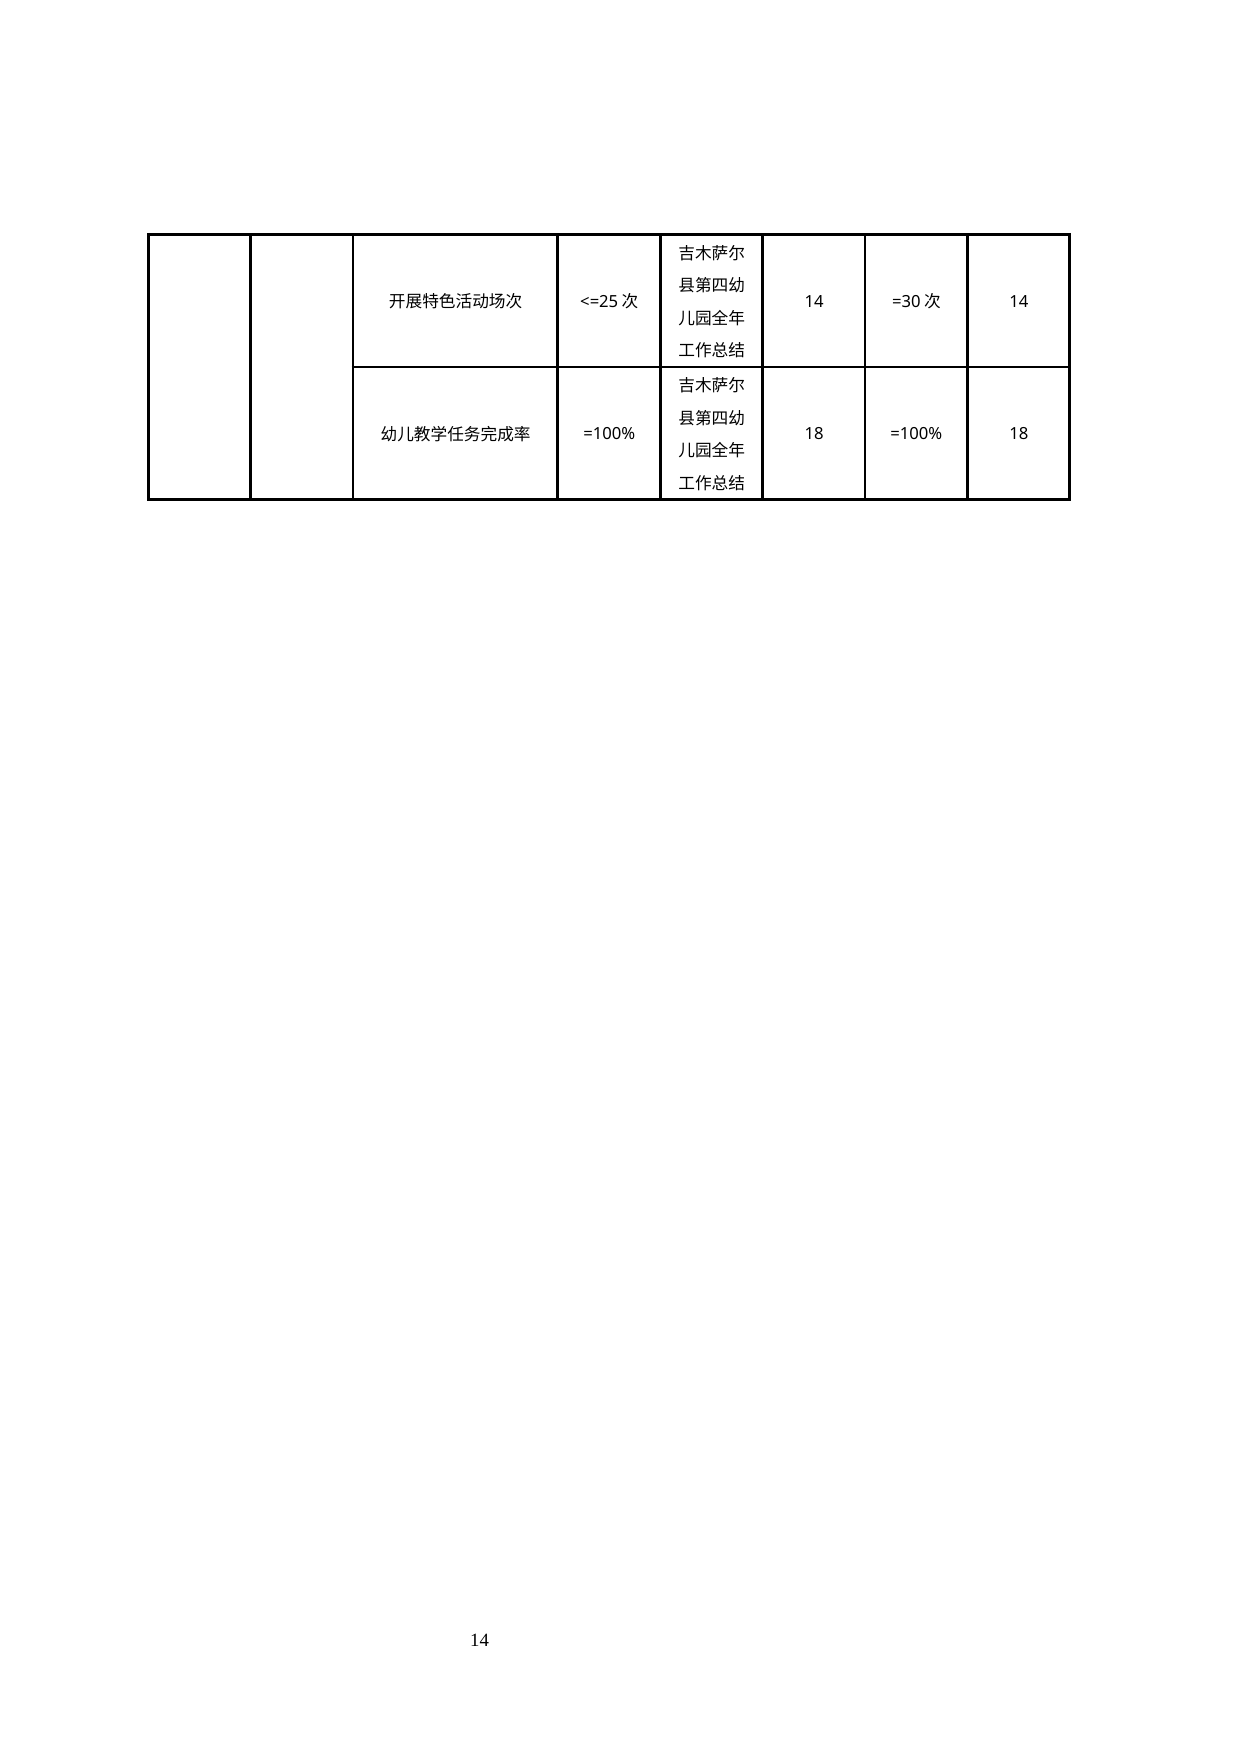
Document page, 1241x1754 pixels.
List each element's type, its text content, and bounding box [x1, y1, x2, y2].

table_cell 幼儿教学任务完成率 [354, 368, 556, 498]
table_cell 吉木萨尔县第四幼儿园全年工作总结 [662, 236, 761, 366]
table_cell 吉木萨尔县第四幼儿园全年工作总结 [662, 368, 761, 498]
table_cell <=25次 [559, 236, 659, 366]
table_cell 18 [969, 368, 1068, 498]
table_cell 开展特色活动场次 [354, 236, 556, 366]
table_cell =100% [866, 368, 966, 498]
table_cell 14 [969, 236, 1068, 366]
table_cell 18 [764, 368, 864, 498]
table_cell =100% [559, 368, 659, 498]
table_cell 14 [764, 236, 864, 366]
table_cell =30次 [866, 236, 966, 366]
